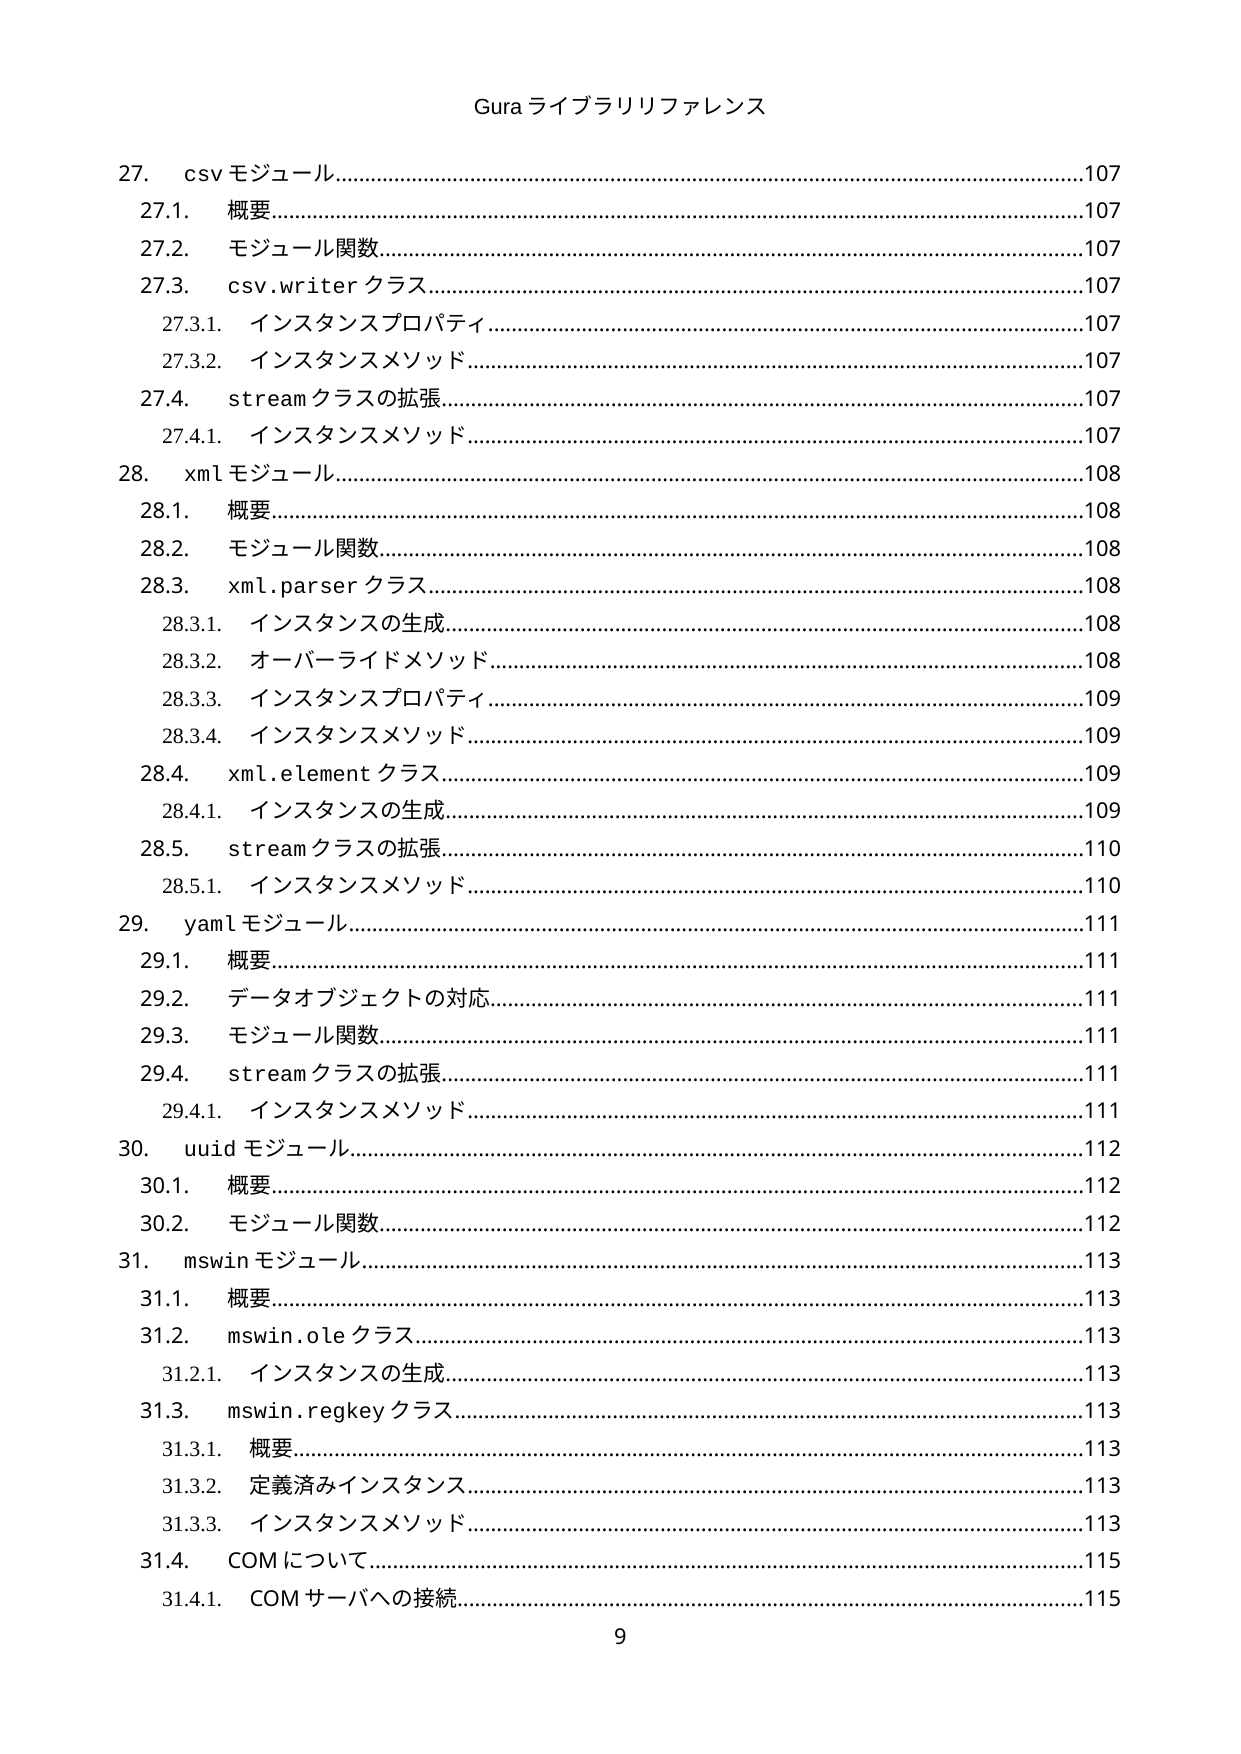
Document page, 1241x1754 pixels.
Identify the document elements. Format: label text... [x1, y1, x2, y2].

text 27.3.2. インスタンスメソッド 107 [162, 341, 1122, 378]
text 27.3. csv.writerクラス 107 [140, 266, 1122, 303]
text 31.3. mswin.regkeyクラス 113 [140, 1391, 1122, 1428]
text 27.4. streamクラスの拡張 107 [140, 378, 1122, 416]
text 29.4. streamクラスの拡張 111 [140, 1053, 1122, 1091]
text 31.2.1. インスタンスの生成 113 [162, 1353, 1122, 1391]
text 28.5.1. インスタンスメソッド 110 [162, 866, 1122, 903]
text 27.3.1. インスタンスプロパティ 107 [162, 303, 1122, 341]
text 27.2. モジュール関数 107 [140, 228, 1122, 266]
text 29.1. 概要 111 [140, 941, 1122, 978]
text 30.1. 概要 112 [140, 1166, 1122, 1203]
text 31.3.2. 定義済みインスタンス 113 [162, 1466, 1122, 1503]
text 31.4. COMについて 115 [140, 1541, 1122, 1578]
text 28.3.4. インスタンスメソッド 109 [162, 716, 1122, 753]
text 27. csvモジュール 107 [118, 153, 1122, 191]
text 28.4.1. インスタンスの生成 109 [162, 791, 1122, 828]
text 30. uuid モジュール 112 [118, 1128, 1122, 1166]
text 31. mswinモジュール 113 [118, 1241, 1122, 1278]
text 28.3.2. オーバーライドメソッド 108 [162, 641, 1122, 678]
text 28.2. モジュール関数 108 [140, 528, 1122, 566]
text 28.3. xml.parserクラス 108 [140, 566, 1122, 603]
text 31.4.1. COMサーバへの接続 115 [162, 1578, 1122, 1616]
text 29.2. データオブジェクトの対応 111 [140, 978, 1122, 1016]
text 31.1. 概要 113 [140, 1278, 1122, 1316]
text 28.4. xml.elementクラス 109 [140, 753, 1122, 791]
text 28.1. 概要 108 [140, 491, 1122, 528]
text 31.2. mswin.oleクラス 113 [140, 1316, 1122, 1353]
text 27.4.1. インスタンスメソッド 107 [162, 416, 1122, 453]
text 31.3.1. 概要 113 [162, 1428, 1122, 1466]
text 28.3.1. インスタンスの生成 108 [162, 603, 1122, 641]
text 27.1. 概要 107 [140, 191, 1122, 228]
text 28.5. streamクラスの拡張 110 [140, 828, 1122, 866]
text 29.3. モジュール関数 111 [140, 1016, 1122, 1053]
text 31.3.3. インスタンスメソッド 113 [162, 1503, 1122, 1541]
text 29.4.1. インスタンスメソッド 111 [162, 1091, 1122, 1128]
text 28. xmlモジュール 108 [118, 453, 1122, 491]
text 28.3.3. インスタンスプロパティ 109 [162, 678, 1122, 716]
text 30.2. モジュール関数 112 [140, 1203, 1122, 1241]
text 29. yamlモジュール 111 [118, 903, 1122, 941]
